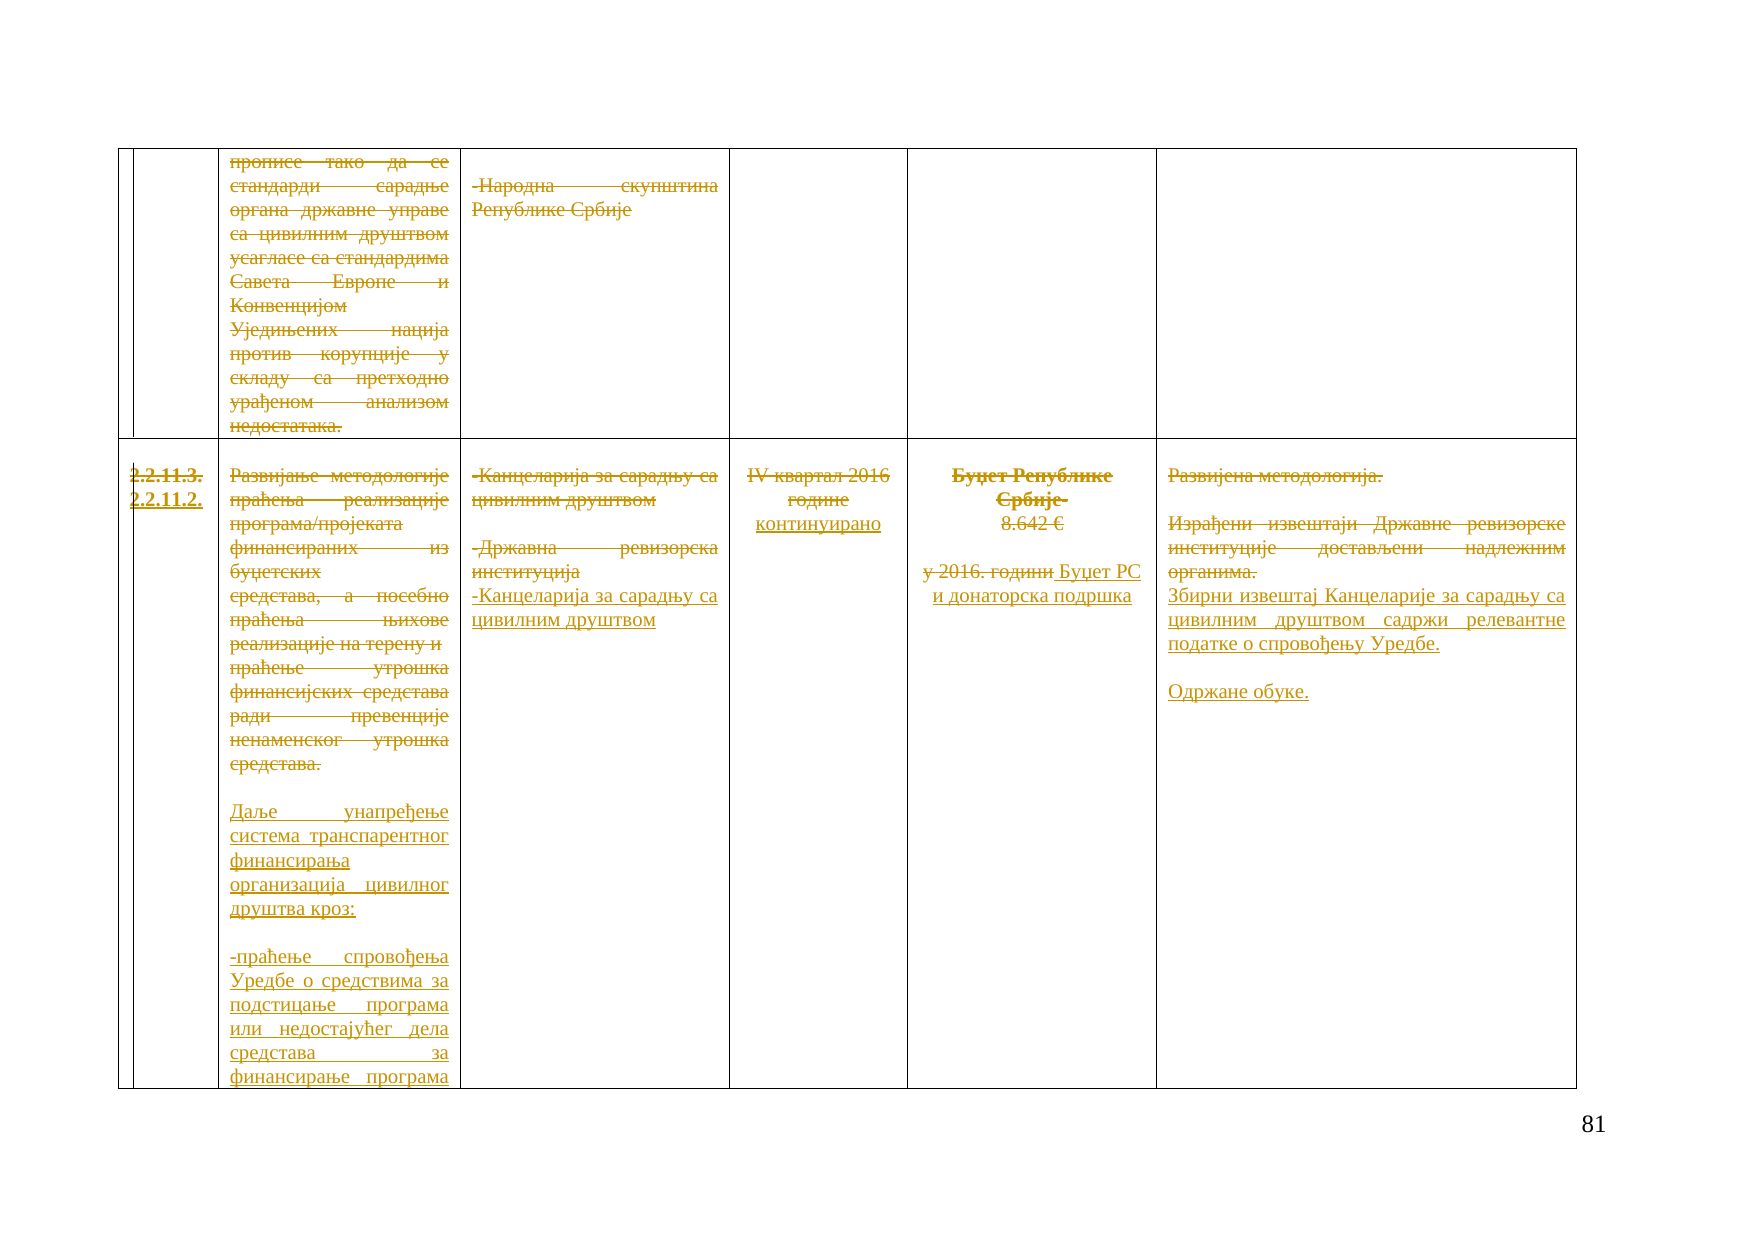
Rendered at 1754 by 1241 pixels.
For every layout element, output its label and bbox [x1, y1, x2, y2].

table_cell [730, 439, 907, 1088]
table_cell [219, 149, 460, 437]
table_cell [119, 439, 218, 1088]
table_cell [1157, 439, 1576, 1088]
table_cell [461, 149, 729, 437]
table_cell [134, 149, 218, 437]
table_cell [1157, 149, 1576, 437]
table_cell [461, 439, 729, 1088]
table_cell [908, 149, 1156, 437]
table_cell [730, 149, 907, 437]
table_cell [908, 439, 1156, 1088]
table_cell [219, 439, 460, 1088]
table_cell [119, 149, 133, 437]
